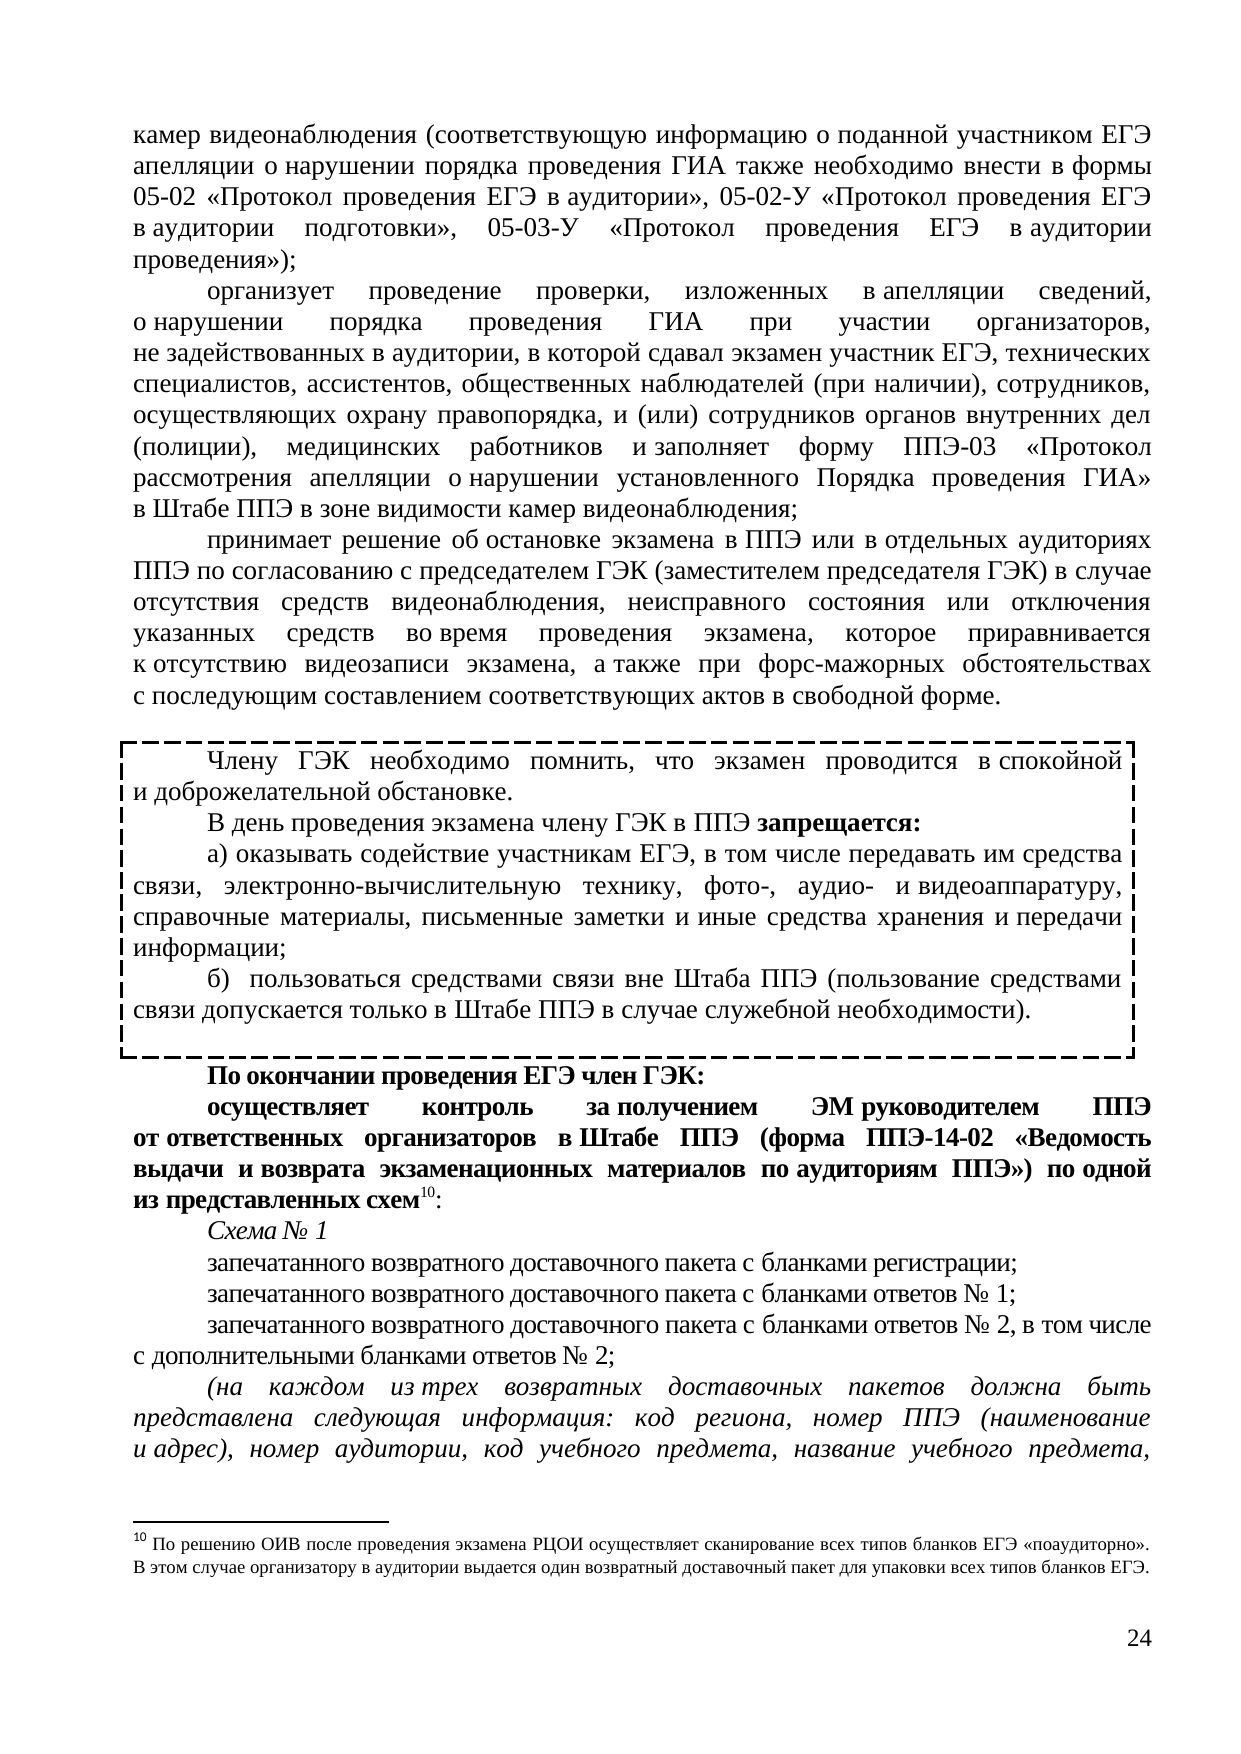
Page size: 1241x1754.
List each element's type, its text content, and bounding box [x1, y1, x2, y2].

text организует проведение проверки, изложенных в апелляции сведений, о нарушении порядка проведения ГИА при участии организаторов, не задействованных в аудитории, в которой сдавал экзамен участник ЕГЭ, технических специалистов, ассистентов, общественных наблюдателей (при наличии), сотрудников, осуществляющих охрану правопорядка, и (или) сотрудников органов внутренних дел (полиции), медицинских работников и заполняет форму ППЭ-03 «Протокол рассмотрения апелляции о нарушении установленного Порядка проведения ГИА» в Штабе ППЭ в зоне видимости камер видеонаблюдения; [133, 274, 1152, 523]
table_header Члену ГЭК необходимо помнить, что экзамен проводится в спокойной и доброжелательной обстановке. В день проведения экзамена члену ГЭК в ППЭ запрещается: а) оказывать содействие участникам ЕГЭ, в том числе передавать им средства связи, электронно-вычислительную технику, фото-, аудио- и видеоаппаратуру, справочные материалы, письменные заметки и иные средства хранения и передачи информации; б) пользоваться средствами связи вне Штаба ППЭ (пользование средствами связи допускается только в Штабе ППЭ в случае служебной необходимости). [122, 741, 1133, 1056]
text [133, 118, 1152, 274]
text запечатанного возвратного доставочного пакета с бланками ответов № 2, в том числе с дополнительными бланками ответов № 2; [133, 1308, 1152, 1370]
text запечатанного возвратного доставочного пакета с бланками ответов № 1; [133, 1277, 1152, 1308]
text принимает решение об остановке экзамена в ППЭ или в отдельных аудиториях ППЭ по согласованию с председателем ГЭК (заместителем председателя ГЭК) в случае отсутствия средств видеонаблюдения, неисправного состояния или отключения указанных средств во время проведения экзамена, которое приравнивается к отсутствию видеозаписи экзамена, а также при форс-мажорных обстоятельствах с последующим составлением соответствующих актов в свободной форме. [133, 523, 1152, 710]
text По окончании проведения ЕГЭ член ГЭК: [133, 1059, 1152, 1090]
text осуществляет контроль за получением ЭМ руководителем ППЭ от ответственных организаторов в Штабе ППЭ (форма ППЭ-14-02 «Ведомость выдачи и возврата экзаменационных материалов по аудиториям ППЭ») по одной из представленных схем: [133, 1090, 1152, 1214]
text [133, 1370, 1152, 1464]
text Схема № 1 [133, 1214, 1152, 1246]
text запечатанного возвратного доставочного пакета с бланками регистрации; [133, 1246, 1152, 1277]
